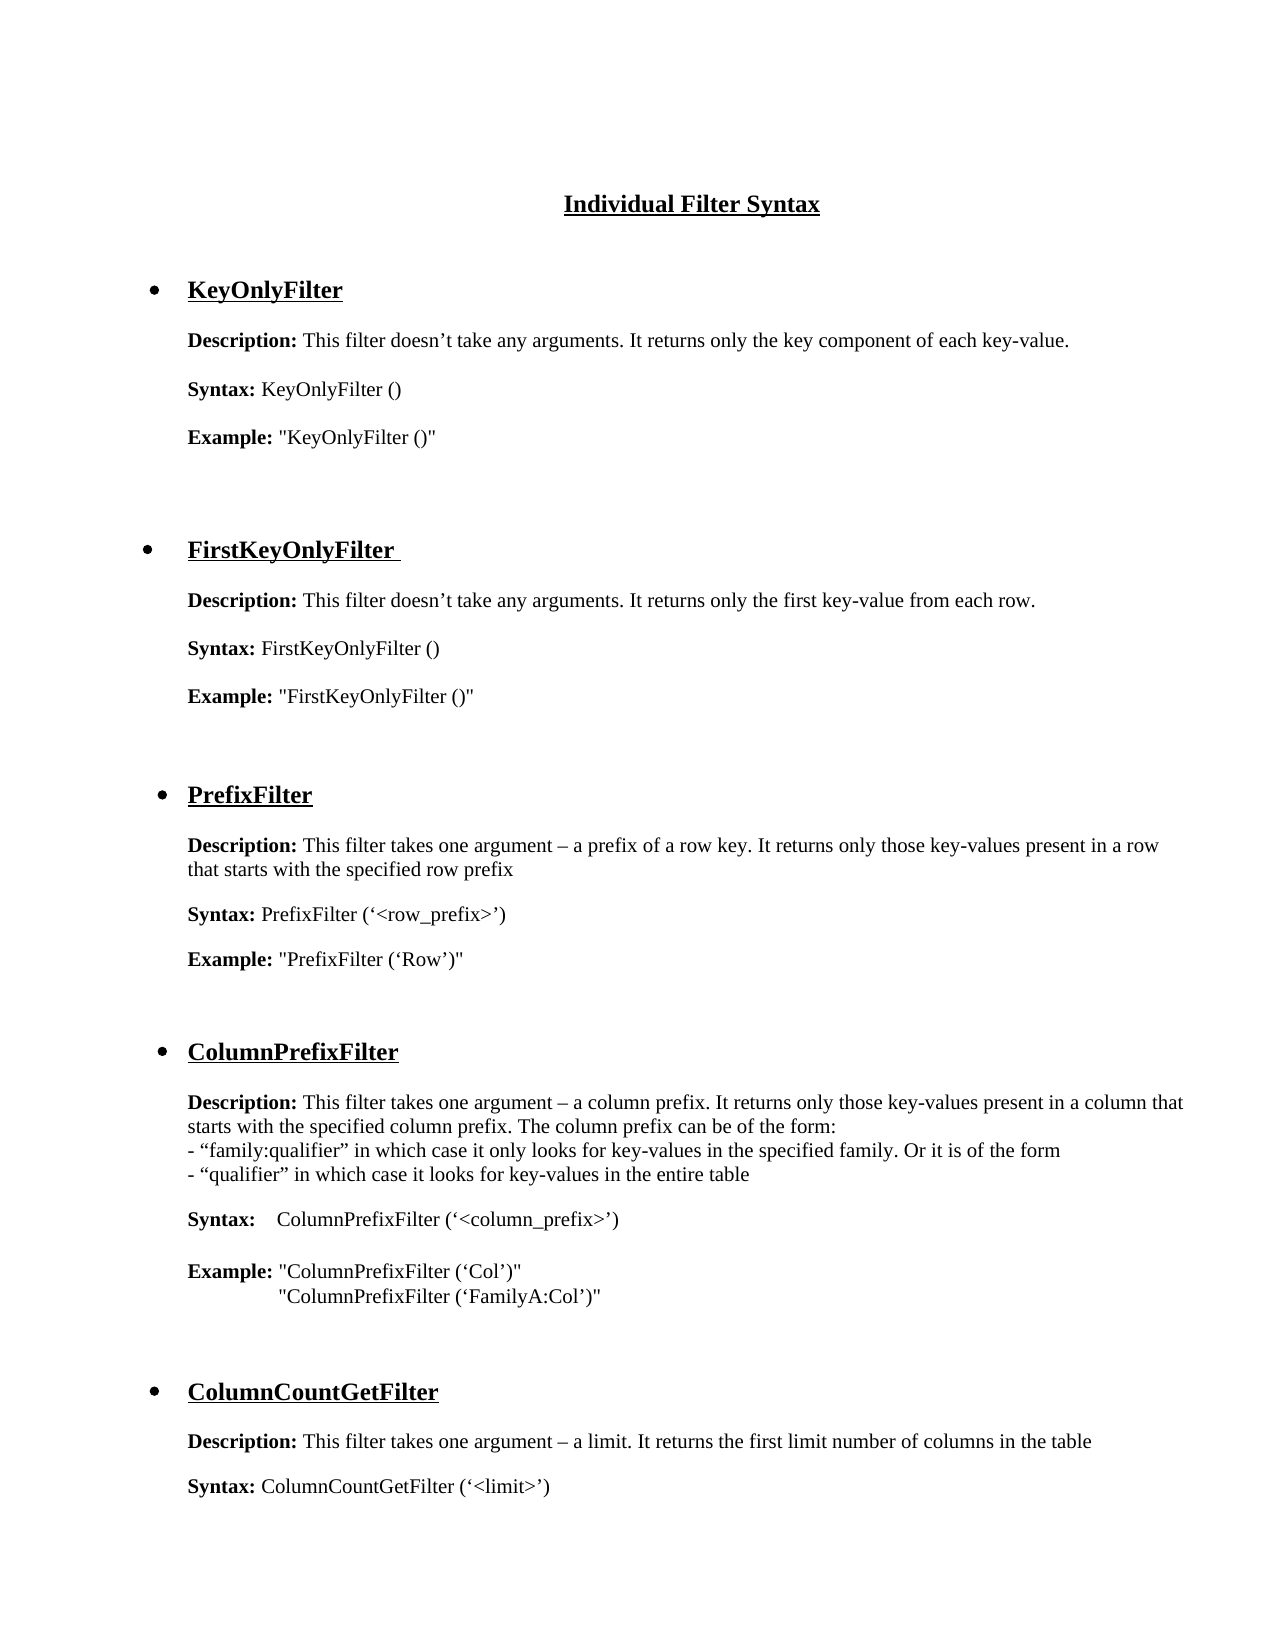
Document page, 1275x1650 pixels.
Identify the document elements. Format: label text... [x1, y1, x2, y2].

list ColumnCountGetFilter [150, 1377, 1196, 1405]
list Syntax: KeyOnlyFilter () [187, 377, 1196, 401]
list KeyOnlyFilter [150, 276, 1196, 304]
list Description: This filter takes one argument – a column prefix. It returns only those key-values present in a column that starts with the specified column prefix. The column prefix can be of the form: [187, 1089, 1196, 1138]
list Example: "KeyOnlyFilter ()" [187, 425, 1196, 449]
list PrefixFilter [158, 780, 1196, 809]
text Example: "PrefixFilter (‘Row’)" [187, 947, 1196, 971]
list Example: "FirstKeyOnlyFilter ()" [187, 684, 1196, 708]
text Syntax: ColumnCountGetFilter (‘<limit>’) [187, 1474, 1196, 1498]
list ColumnPrefixFilter [158, 1037, 1196, 1066]
list Individual Filter Syntax [187, 189, 1196, 218]
text Example: "ColumnPrefixFilter (‘Col’)" [187, 1259, 1196, 1283]
list - “family:qualifier” in which case it only looks for key-values in the specified family. Or it is of the form [187, 1138, 1196, 1162]
text Syntax: PrefixFilter (‘<row_prefix>’) [187, 902, 1196, 926]
list Description: This filter doesn’t take any arguments. It returns only the first key-value from each row. [187, 588, 1196, 612]
list Description: This filter takes one argument – a prefix of a row key. It returns only those key-values present in a row that starts with the specified row prefix [187, 833, 1196, 881]
list FirstKeyOnlyFilter [143, 535, 1196, 564]
list Description: This filter takes one argument – a limit. It returns the first limit number of columns in the table [187, 1429, 1196, 1453]
list Description: This filter doesn’t take any arguments. It returns only the key component of each key-value. [187, 328, 1196, 352]
text Syntax: ColumnPrefixFilter (‘<column_prefix>’) [187, 1207, 1196, 1231]
list Syntax: FirstKeyOnlyFilter () [187, 636, 1196, 660]
text "ColumnPrefixFilter (‘FamilyA:Col’)" [187, 1283, 1196, 1308]
list - “qualifier” in which case it looks for key-values in the entire table [187, 1162, 1196, 1186]
